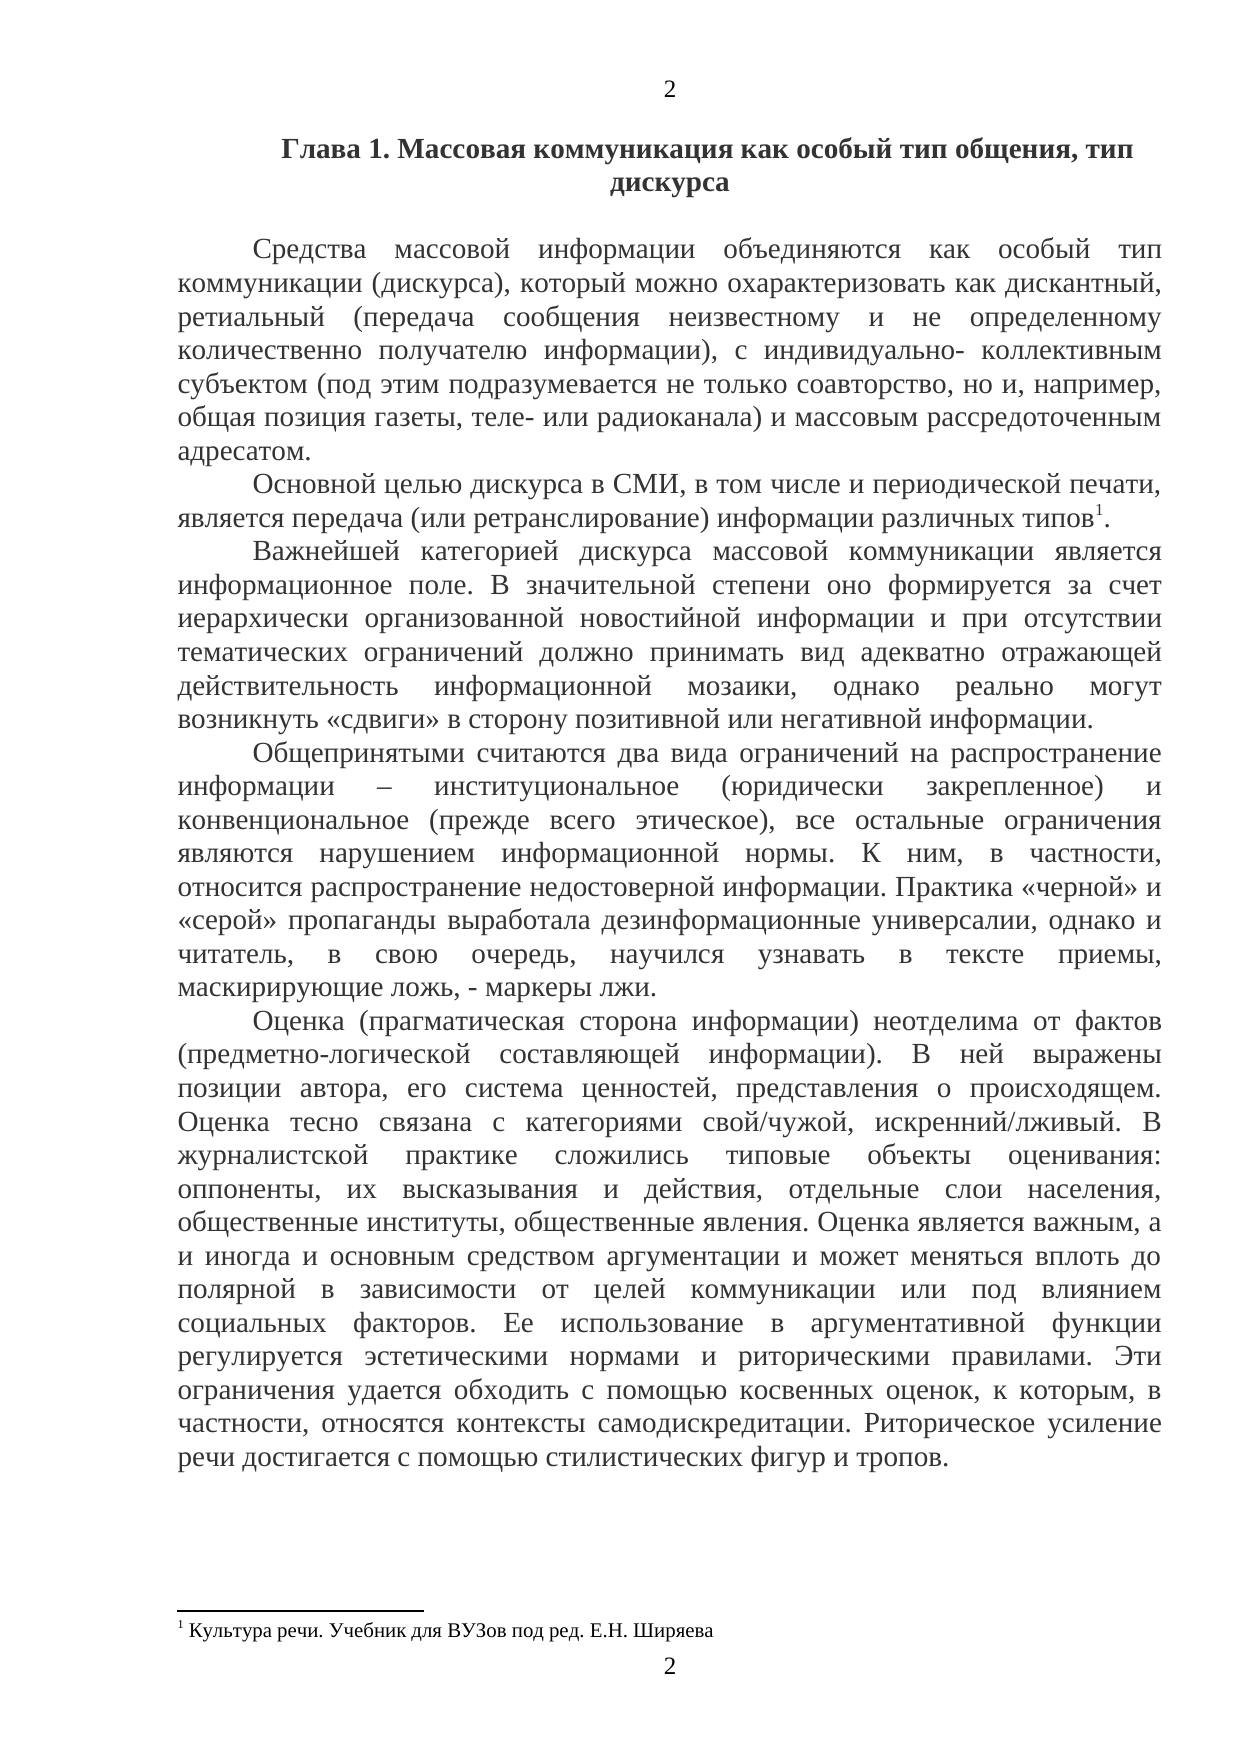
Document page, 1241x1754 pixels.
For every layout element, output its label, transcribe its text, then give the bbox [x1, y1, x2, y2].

text Средства массовой информации объединяются как особый тип коммуникации (дискурса), который можно охарактеризовать как дискантный, ретиальный (передача сообщения неизвестному и не определенному количественно получателю информации), с индивидуально- коллективным субъектом (под этим подразумевается не только соавторство, но и, например, общая позиция газеты, теле- или радиоканала) и массовым рассредоточенным адресатом. [177, 232, 1162, 466]
text Оценка (прагматическая сторона информации) неотделима от фактов (предметно-логической составляющей информации). В ней выражены позиции автора, его система ценностей, представления о происходящем. Оценка тесно связана с категориями свой/чужой, искренний/лживый. В журналистской практике сложились типовые объекты оценивания: оппоненты, их высказывания и действия, отдельные слои населения, общественные институты, общественные явления. Оценка является важным, а и иногда и основным средством аргументации и может меняться вплоть до полярной в зависимости от целей коммуникации или под влиянием социальных факторов. Ее использование в аргументативной функции регулируется эстетическими нормами и риторическими правилами. Эти ограничения удается обходить с помощью косвенных оценок, к которым, в частности, относятся контексты самодискредитации. Риторическое усиление речи достигается с помощью стилистических фигур и тропов. [177, 1003, 1162, 1473]
text Глава 1. Массовая коммуникация как особый тип общения, тип дискурса [177, 131, 1162, 198]
text Основной целью дискурса в СМИ, в том числе и периодической печати, является передача (или ретранслирование) информации различных типов. [177, 466, 1162, 533]
text Важнейшей категорией дискурса массовой коммуникации является информационное поле. В значительной степени оно формируется за счет иерархически организованной новостийной информации и при отсутствии тематических ограничений должно принимать вид адекватно отражающей действительность информационной мозаики, однако реально могут возникнуть «сдвиги» в сторону позитивной или негативной информации. [177, 533, 1162, 735]
text Общепринятыми считаются два вида ограничений на распространение информации – институциональное (юридически закрепленное) и конвенциональное (прежде всего этическое), все остальные ограничения являются нарушением информационной нормы. К ним, в частности, относится распространение недостоверной информации. Практика «черной» и «серой» пропаганды выработала дезинформационные универсалии, однако и читатель, в свою очередь, научился узнавать в тексте приемы, маскирирующие ложь, - маркеры лжи. [177, 735, 1162, 1003]
